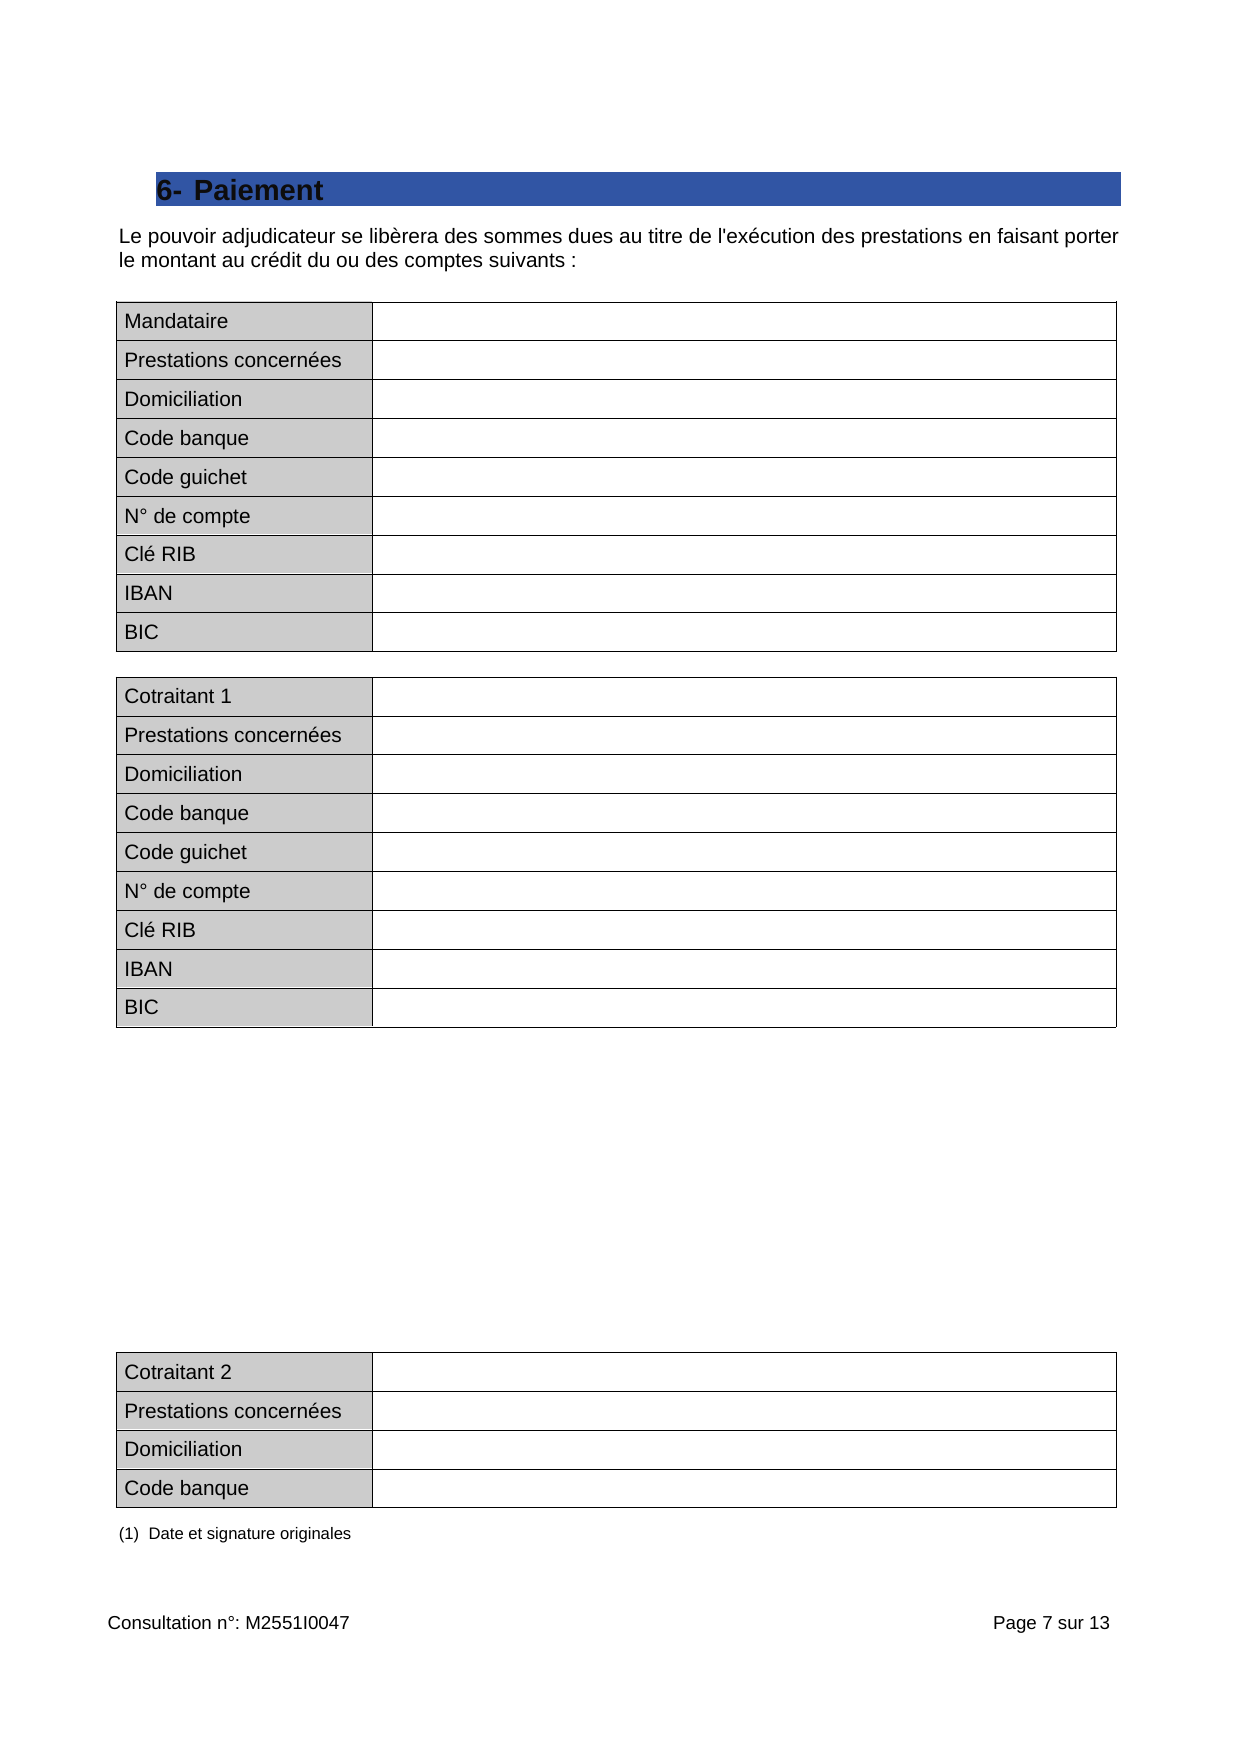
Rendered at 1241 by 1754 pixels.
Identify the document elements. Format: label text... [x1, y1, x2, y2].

table_cell [373, 911, 1116, 949]
table_cell [373, 1470, 1116, 1507]
table_header Cotraitant 1 [117, 678, 372, 716]
table_cell Code guichet [117, 458, 372, 496]
table_cell Domiciliation [117, 755, 372, 793]
table_header [373, 678, 1116, 716]
table_header Mandataire [117, 303, 372, 340]
table_cell Prestations concernées [117, 341, 372, 379]
table_cell [373, 419, 1116, 457]
table_cell Prestations concernées [117, 1392, 372, 1429]
table_cell IBAN [117, 575, 372, 612]
table_cell [373, 833, 1116, 871]
table_header [373, 1353, 1116, 1391]
table_cell Domiciliation [117, 380, 372, 418]
table_cell Code guichet [117, 833, 372, 871]
table_header Cotraitant 2 [117, 1353, 372, 1391]
table_header [373, 303, 1116, 340]
table_cell [373, 341, 1116, 379]
table_cell Code banque [117, 794, 372, 832]
table_cell Code banque [117, 1470, 372, 1507]
table_cell [373, 1431, 1116, 1468]
table_cell BIC [117, 989, 372, 1026]
table_cell Code banque [117, 419, 372, 457]
table_cell [373, 380, 1116, 418]
table_cell [373, 717, 1116, 754]
table_cell Clé RIB [117, 536, 372, 573]
table_cell [373, 613, 1116, 651]
table_cell [373, 1392, 1116, 1429]
table_cell Clé RIB [117, 911, 372, 949]
table_cell IBAN [117, 950, 372, 987]
table_cell [373, 950, 1116, 987]
table_cell [373, 497, 1116, 534]
table_cell [373, 794, 1116, 832]
subtitle Paiement [156, 172, 1121, 206]
table_cell N° de compte [117, 497, 372, 534]
table_cell [373, 458, 1116, 496]
table_cell [373, 575, 1116, 612]
table_cell [373, 536, 1116, 573]
table_cell [373, 872, 1116, 910]
text Le pouvoir adjudicateur se libèrera des sommes dues au titre de l'exécution des prestations en faisant porter le montant au crédit du ou des comptes suivants : [119, 225, 1121, 273]
table_cell [373, 989, 1116, 1026]
table_cell BIC [117, 613, 372, 651]
table_cell Prestations concernées [117, 717, 372, 754]
table_cell N° de compte [117, 872, 372, 910]
table_cell [373, 755, 1116, 793]
table_cell Domiciliation [117, 1431, 372, 1468]
